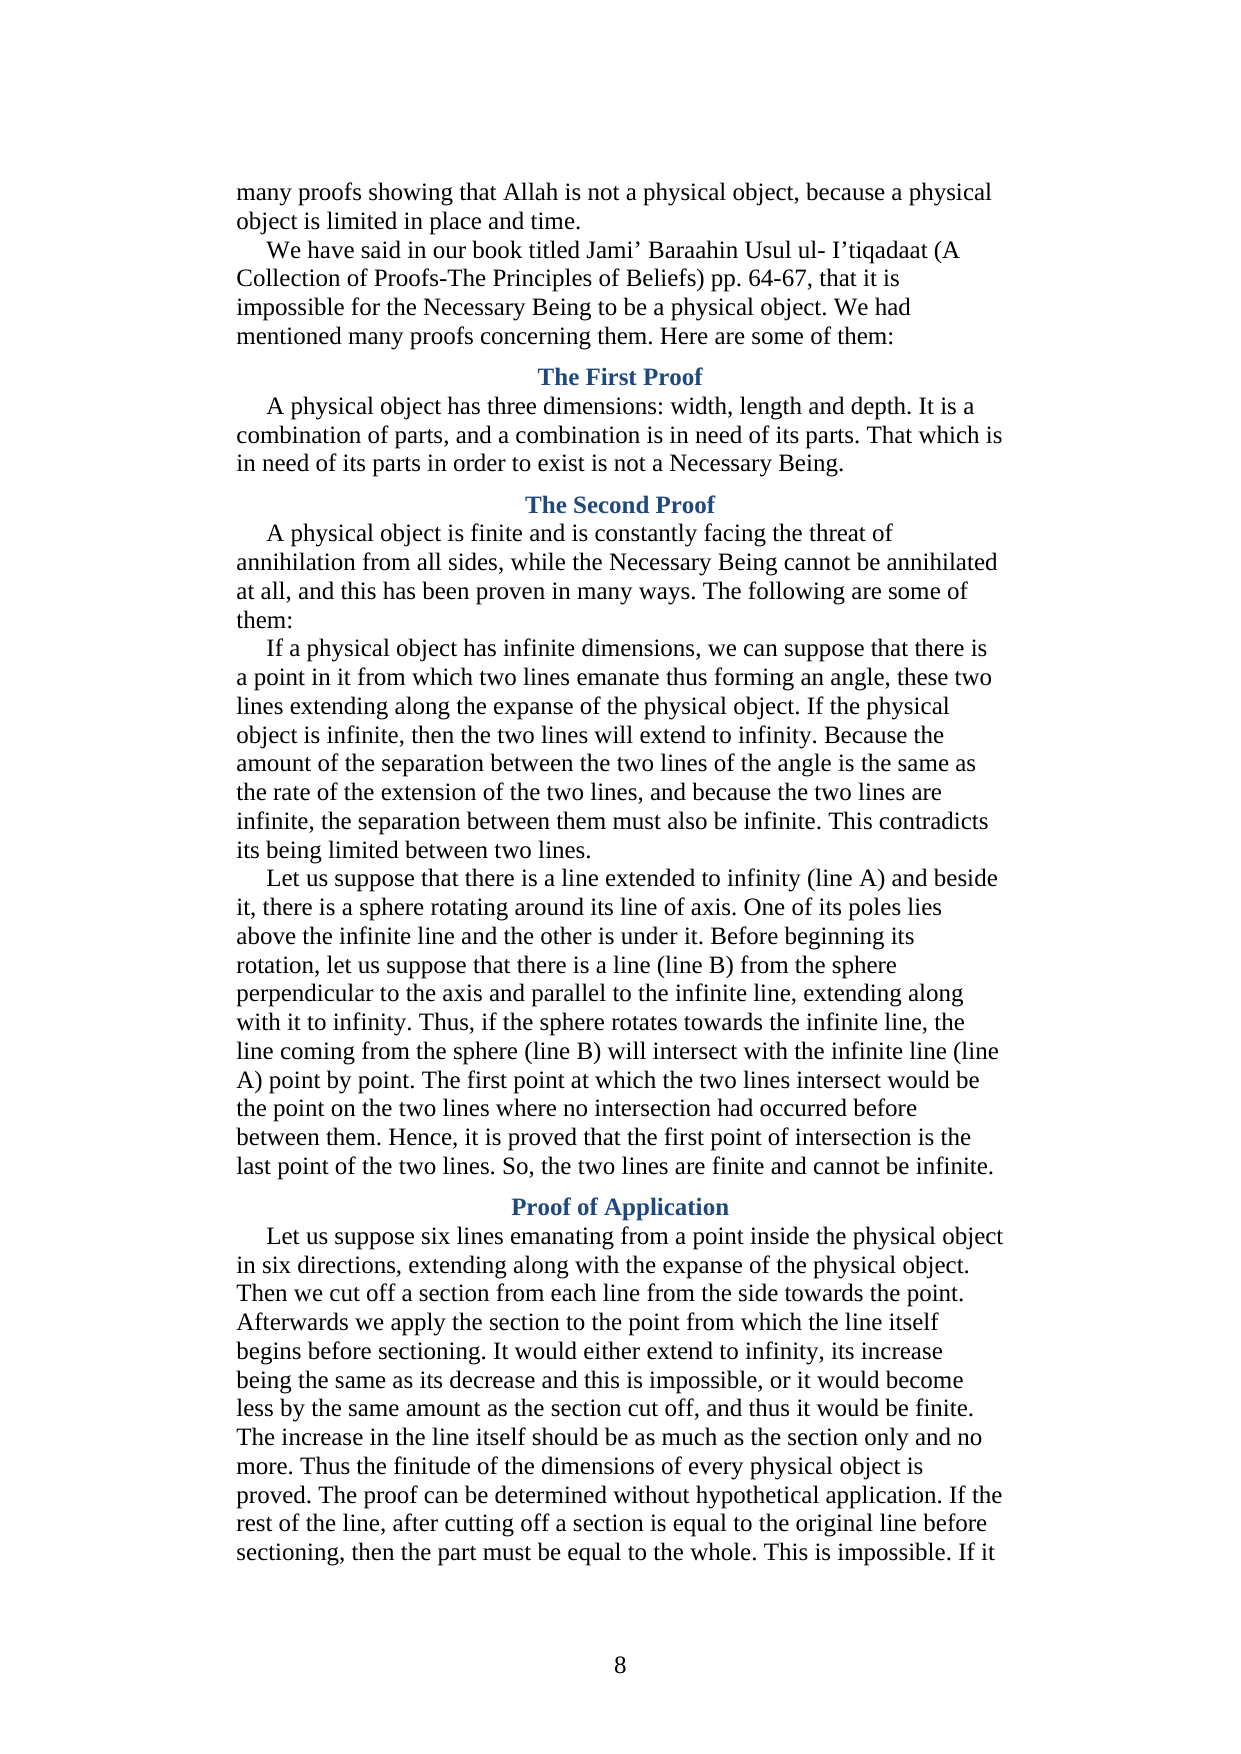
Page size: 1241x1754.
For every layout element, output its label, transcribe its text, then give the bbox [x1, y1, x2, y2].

subtitle The First Proof [236, 362, 1004, 391]
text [236, 1221, 1004, 1566]
text A physical object has three dimensions: width, length and depth. It is a combination of parts, and a combination is in need of its parts. That which is in need of its parts in order to exist is not a Necessary Being. [236, 391, 1004, 477]
subtitle Proof of Application [236, 1192, 1004, 1221]
text We have said in our book titled Jami’ Baraahin Usul ul- I’tiqadaat (A Collection of Proofs-The Principles of Beliefs) pp. 64-67, that it is impossible for the Necessary Being to be a physical object. We had mentioned many proofs concerning them. Here are some of them: [236, 235, 1004, 350]
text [236, 177, 1004, 235]
subtitle The Second Proof [236, 490, 1004, 518]
text Let us suppose that there is a line extended to infinity (line A) and beside it, there is a sphere rotating around its line of axis. One of its poles lies above the infinite line and the other is under it. Before beginning its rotation, let us suppose that there is a line (line B) from the sphere perpendicular to the axis and parallel to the infinite line, extending along with it to infinity. Thus, if the sphere rotates towards the infinite line, the line coming from the sphere (line B) will intersect with the infinite line (line A) point by point. The first point at which the two lines intersect would be the point on the two lines where no intersection had occurred before between them. Hence, it is proved that the first point of intersection is the last point of the two lines. So, the two lines are finite and cannot be infinite. [236, 863, 1004, 1180]
text If a physical object has infinite dimensions, we can suppose that there is a point in it from which two lines emanate thus forming an angle, these two lines extending along the expanse of the physical object. If the physical object is infinite, then the two lines will extend to infinity. Because the amount of the separation between the two lines of the angle is the same as the rate of the extension of the two lines, and because the two lines are infinite, the separation between them must also be infinite. This contradicts its being limited between two lines. [236, 633, 1004, 863]
text A physical object is finite and is constantly facing the threat of annihilation from all sides, while the Necessary Being cannot be annihilated at all, and this has been proven in many ways. The following are some of them: [236, 518, 1004, 633]
